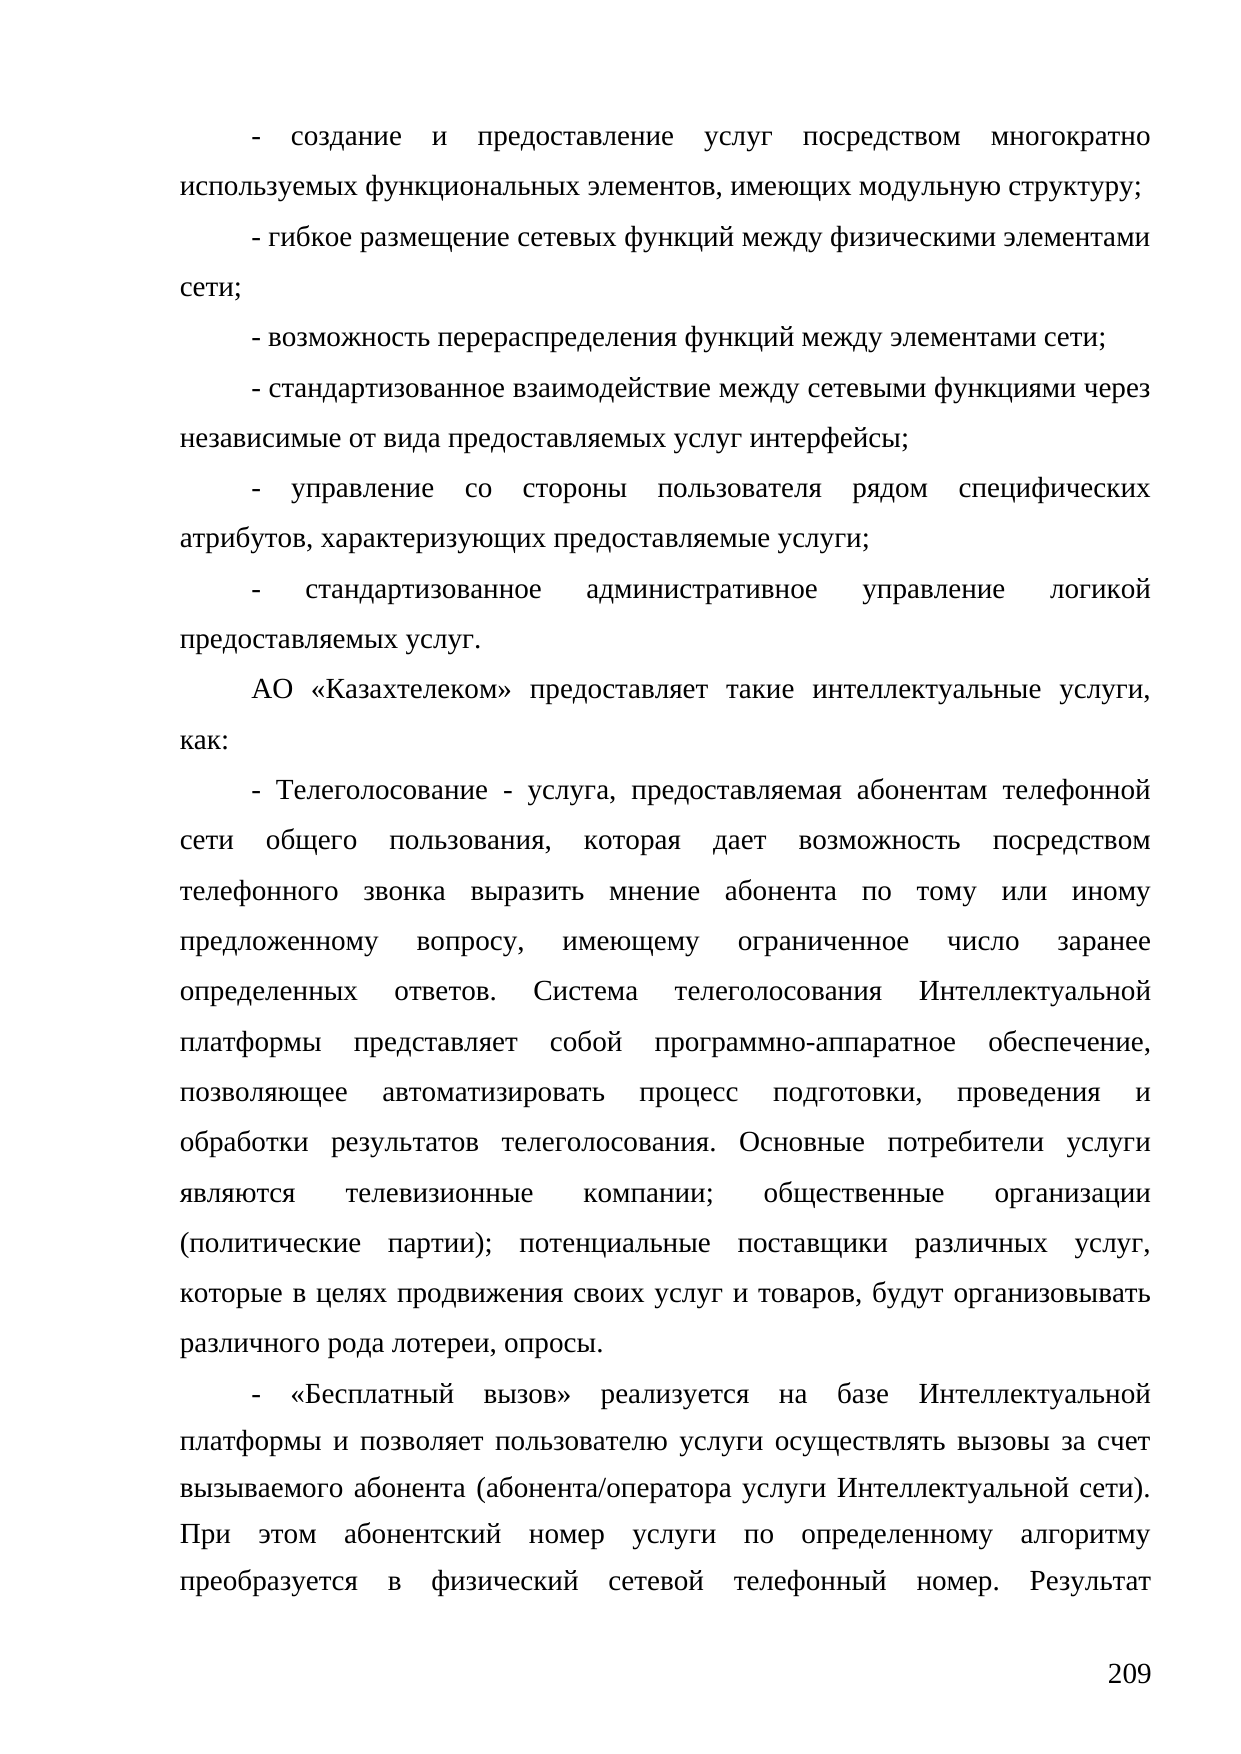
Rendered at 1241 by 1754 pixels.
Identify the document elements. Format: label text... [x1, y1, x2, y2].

text - гибкое размещение сетевых функций между физическими элементами сети; [179, 219, 1151, 303]
text - создание и предоставление услуг посредством многократно используемых функциональных элементов, имеющих модульную структуру; [179, 118, 1151, 202]
text АО «Казахтелеком» предоставляет такие интеллектуальные услуги, как: [179, 672, 1151, 755]
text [179, 1376, 1152, 1597]
text - стандартизованное административное управление логикой предоставляемых услуг. [179, 571, 1151, 655]
text - стандартизованное взаимодействие между сетевыми функциями через независимые от вида предоставляемых услуг интерфейсы; [179, 370, 1151, 453]
text - Телеголосование - услуга, предоставляемая абонентам телефонной сети общего пользования, которая дает возможность посредством телефонного звонка выразить мнение абонента по тому или иному предложенному вопросу, имеющему ограниченное число заранее определенных ответов. Система телеголосования Интеллектуальной платформы представляет собой программно-аппаратное обеспечение, позволяющее автоматизировать процесс подготовки, проведения и обработки результатов телеголосования. Основные потребители услуги являются телевизионные компании; общественные организации (политические партии); потенциальные поставщики различных услуг, которые в целях продвижения своих услуг и товаров, будут организовывать различного рода лотереи, опросы. [179, 772, 1151, 1359]
text - управление со стороны пользователя рядом специфических атрибутов, характеризующих предоставляемые услуги; [179, 470, 1151, 554]
text - возможность перераспределения функций между элементами сети; [179, 319, 1151, 353]
